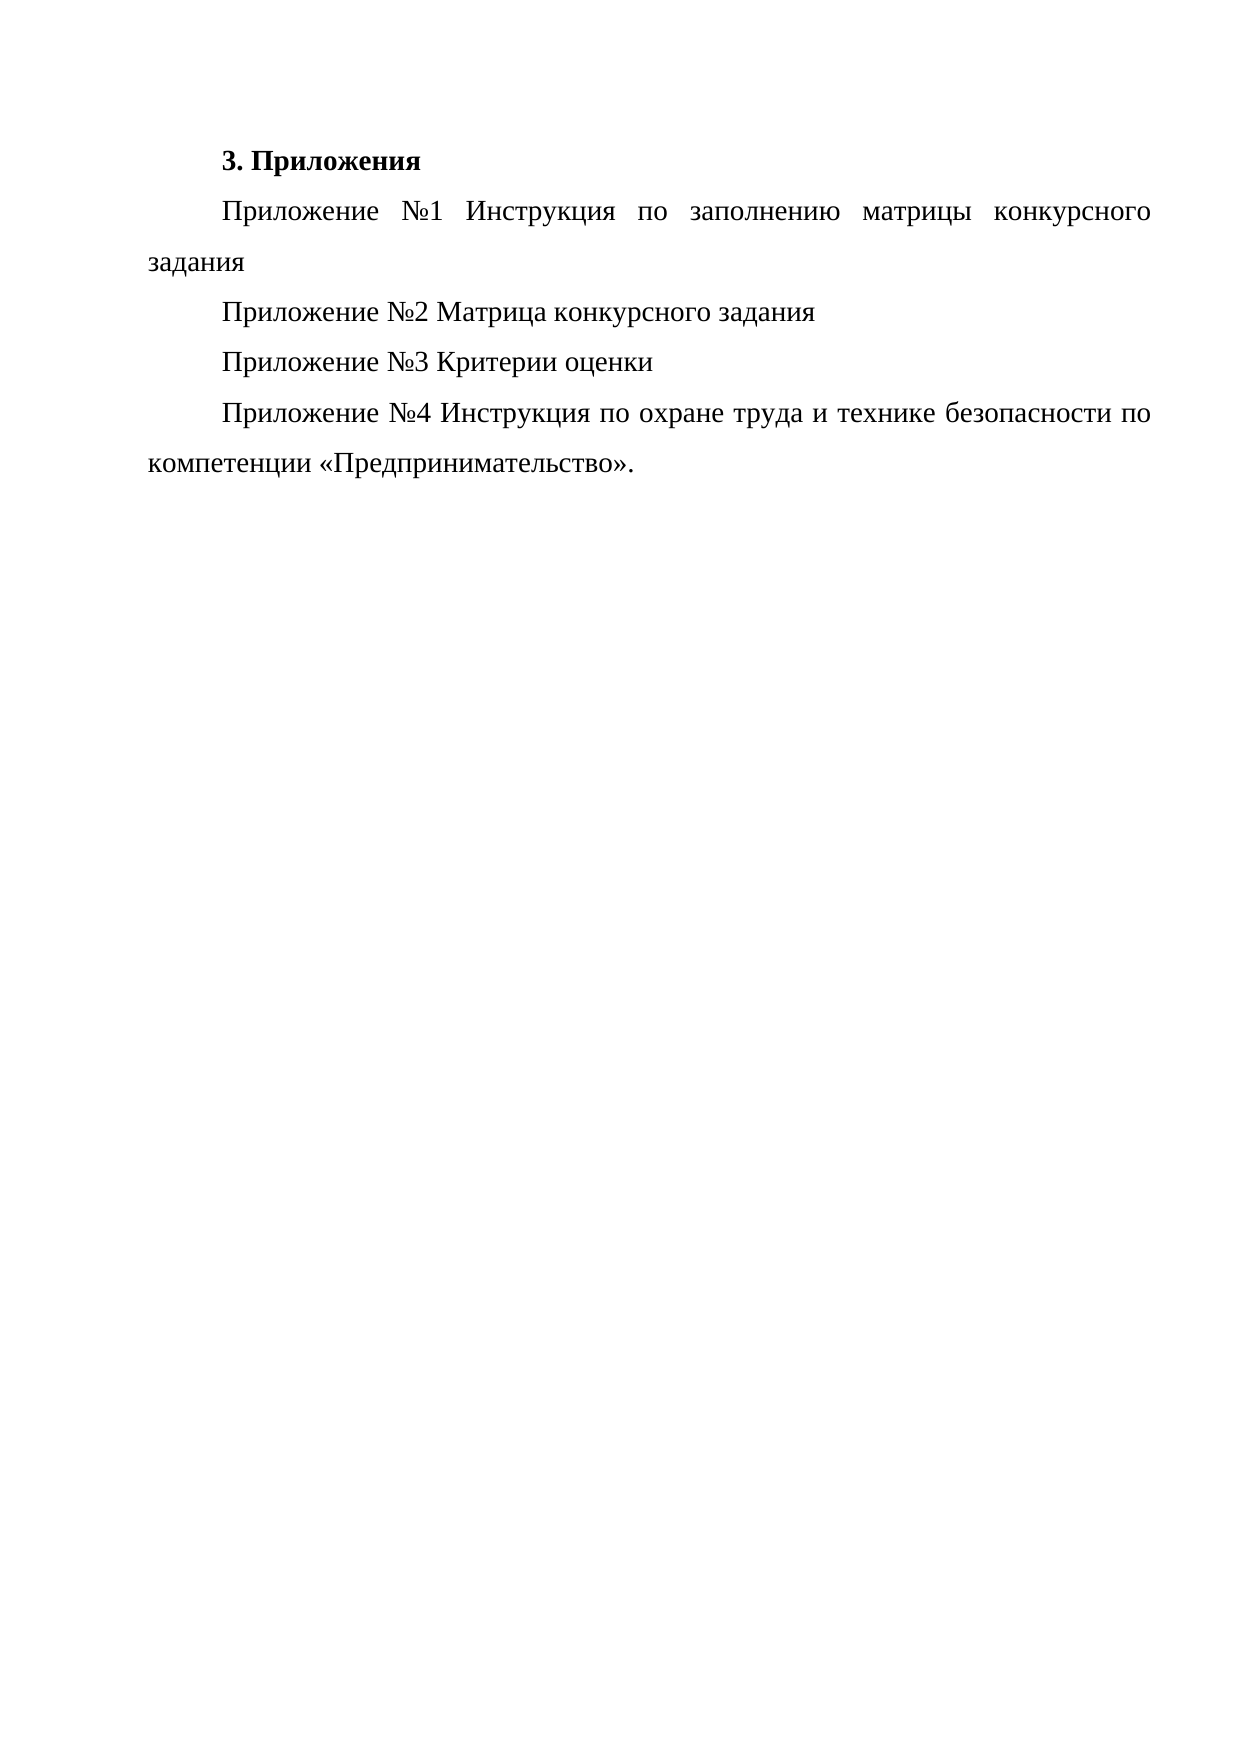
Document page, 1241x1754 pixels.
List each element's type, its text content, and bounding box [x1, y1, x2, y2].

text 3. Приложения [148, 143, 1152, 177]
text Приложение №2 Матрица конкурсного задания [148, 294, 1152, 328]
text Приложение №1 Инструкция по заполнению матрицы конкурсного задания [148, 193, 1152, 277]
text Приложение №4 Инструкция по охране труда и технике безопасности по компетенции «Предпринимательство». [148, 395, 1152, 478]
text Приложение №3 Критерии оценки [148, 344, 1152, 378]
